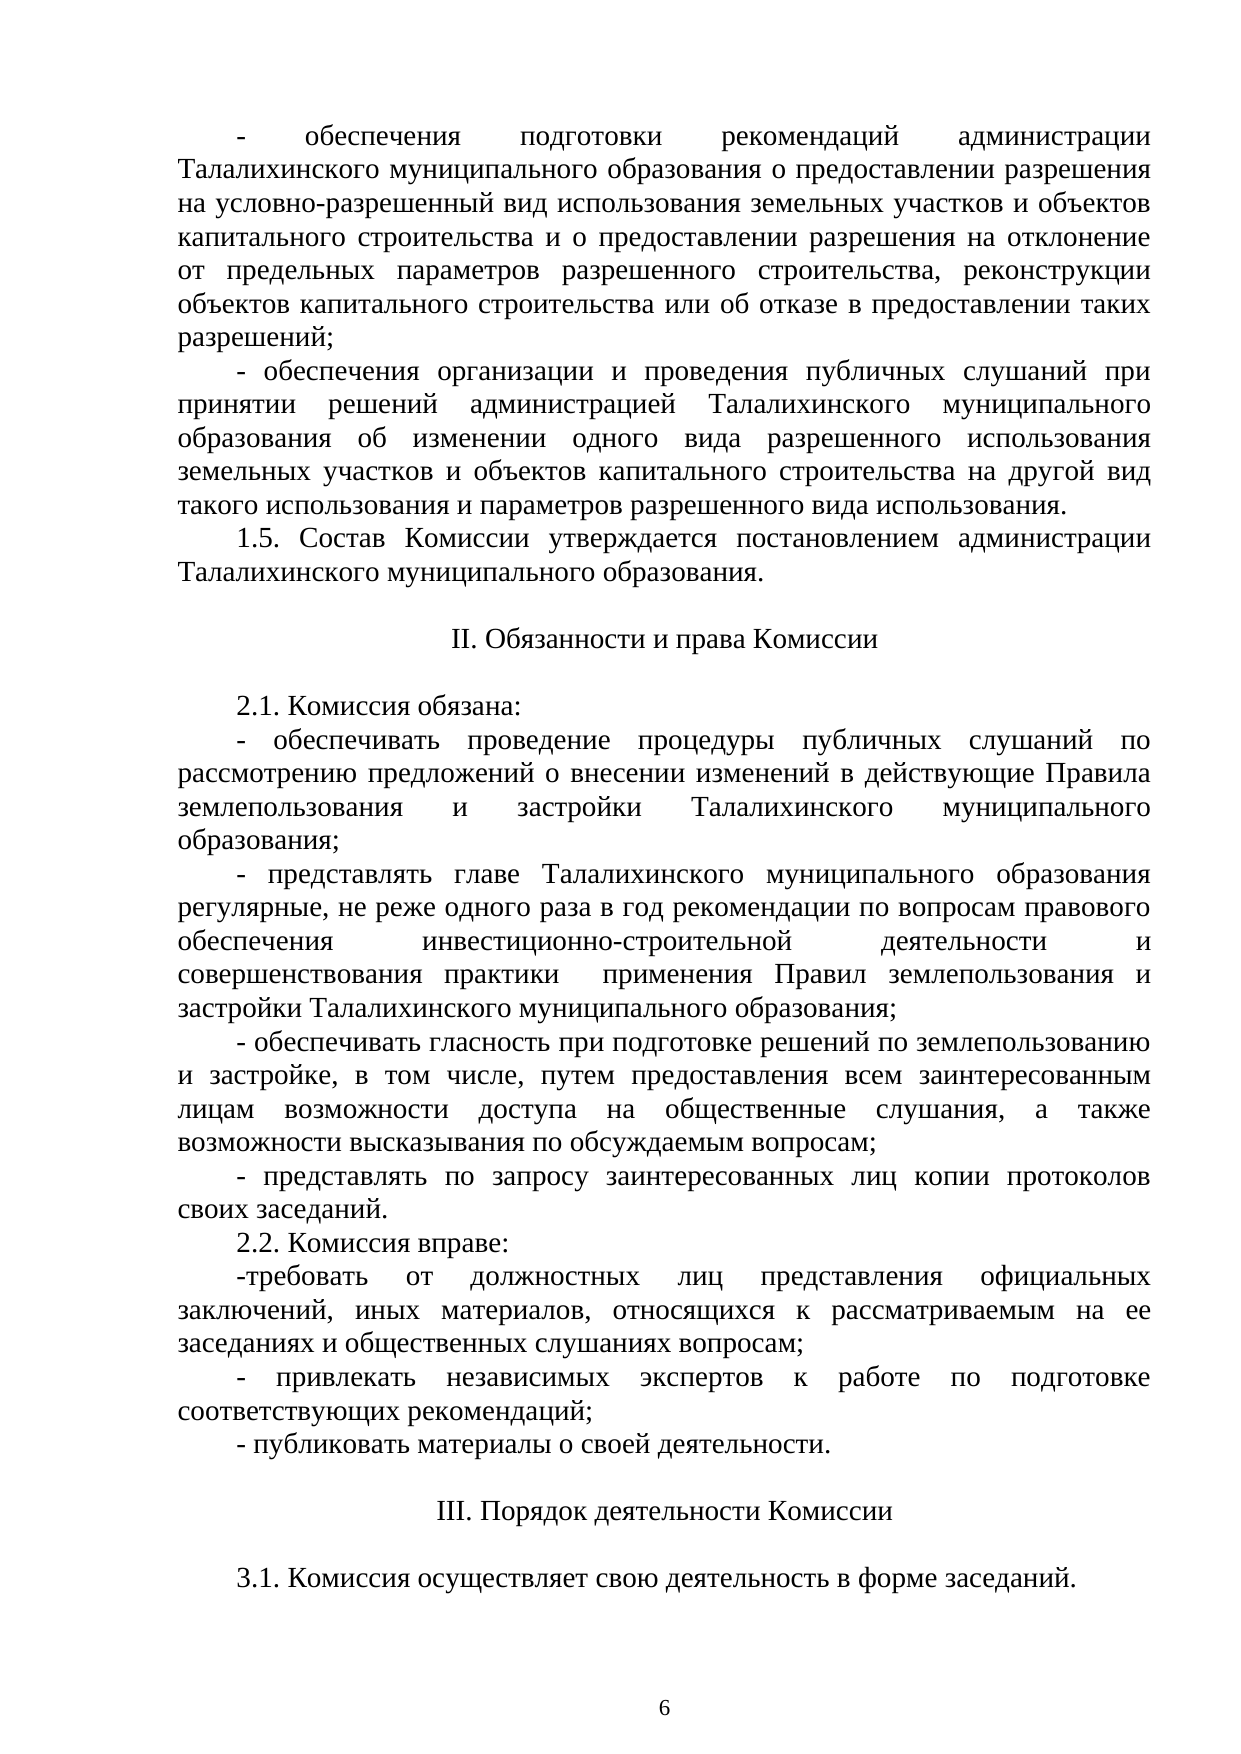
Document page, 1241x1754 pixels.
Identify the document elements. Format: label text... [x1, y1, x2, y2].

text III. Порядок деятельности Комиссии [177, 1493, 1152, 1527]
text 2.1. Комиссия обязана: [177, 688, 1152, 722]
text 1.5. Состав Комиссии утверждается постановлением администрации Талалихинского муниципального образования. [177, 521, 1152, 588]
text - привлекать независимых экспертов к работе по подготовке соответствующих рекомендаций; [177, 1359, 1152, 1426]
text -требовать от должностных лиц представления официальных заключений, иных материалов, относящихся к рассматриваемым на ее заседаниях и общественных слушаниях вопросам; [177, 1258, 1152, 1359]
text 3.1. Комиссия осуществляет свою деятельность в форме заседаний. [177, 1560, 1152, 1594]
text - обеспечения подготовки рекомендаций администрации Талалихинского муниципального образования о предоставлении разрешения на условно-разрешенный вид использования земельных участков и объектов капитального строительства и о предоставлении разрешения на отклонение от предельных параметров разрешенного строительства, реконструкции объектов капитального строительства или об отказе в предоставлении таких разрешений; [177, 118, 1152, 353]
text II. Обязанности и права Комиссии [177, 621, 1152, 655]
text - обеспечения организации и проведения публичных слушаний при принятии решений администрацией Талалихинского муниципального образования об изменении одного вида разрешенного использования земельных участков и объектов капитального строительства на другой вид такого использования и параметров разрешенного вида использования. [177, 353, 1152, 521]
text - обеспечивать проведение процедуры публичных слушаний по рассмотрению предложений о внесении изменений в действующие Правила землепользования и застройки Талалихинского муниципального образования; [177, 722, 1152, 856]
text 2.2. Комиссия вправе: [177, 1225, 1152, 1258]
text - представлять по запросу заинтересованных лиц копии протоколов своих заседаний. [177, 1158, 1152, 1225]
text - представлять главе Талалихинского муниципального образования регулярные, не реже одного раза в год рекомендации по вопросам правового обеспечения инвестиционно-строительной деятельности и совершенствования практики применения Правил землепользования и застройки Талалихинского муниципального образования; [177, 856, 1152, 1024]
text - публиковать материалы о своей деятельности. [177, 1426, 1152, 1460]
text - обеспечивать гласность при подготовке решений по землепользованию и застройке, в том числе, путем предоставления всем заинтересованным лицам возможности доступа на общественные слушания, а также возможности высказывания по обсуждаемым вопросам; [177, 1024, 1152, 1158]
